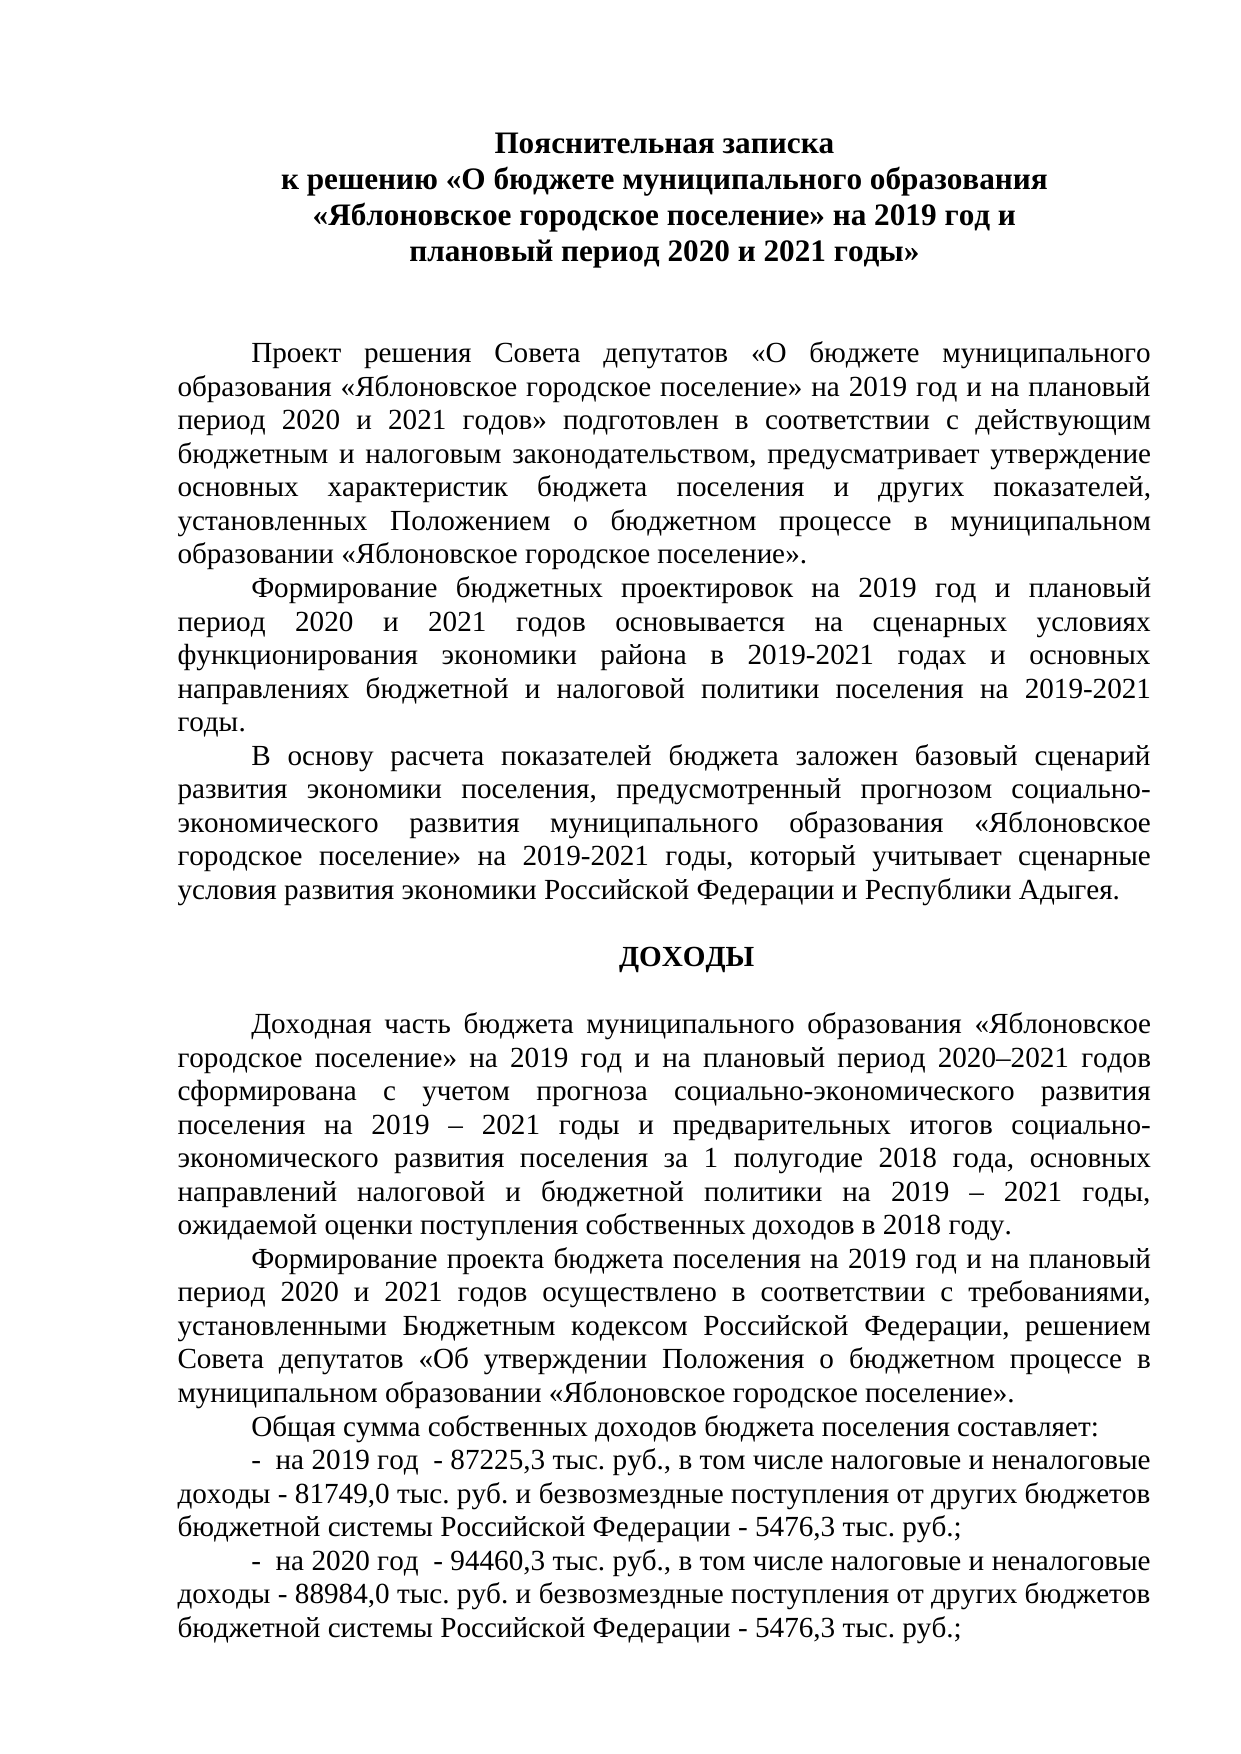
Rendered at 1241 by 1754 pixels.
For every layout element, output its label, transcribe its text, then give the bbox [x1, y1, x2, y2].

text В основу расчета показателей бюджета заложен базовый сценарий развития экономики поселения, предусмотренный прогнозом социально-экономического развития муниципального образования «Яблоновское городское поселение» на 2019-2021 годы, который учитывает сценарные условия развития экономики Российской Федерации и Республики Адыгея. [177, 738, 1152, 906]
text - на 2020 год - 94460,3 тыс. руб., в том числе налоговые и неналоговые доходы - 88984,0 тыс. руб. и безвозмездные поступления от других бюджетов бюджетной системы Российской Федерации - 5476,3 тыс. руб.; [177, 1543, 1152, 1643]
text Пояснительная записка [133, 124, 1152, 161]
text Формирование проекта бюджета поселения на 2019 год и на плановый период 2020 и 2021 годов осуществлено в соответствии с требованиями, установленными Бюджетным кодексом Российской Федерации, решением Совета депутатов «Об утверждении Положения о бюджетном процессе в муниципальном образовании «Яблоновское городское поселение». [177, 1241, 1152, 1409]
text - на 2019 год - 87225,3 тыс. руб., в том числе налоговые и неналоговые доходы - 81749,0 тыс. руб. и безвозмездные поступления от других бюджетов бюджетной системы Российской Федерации - 5476,3 тыс. руб.; [177, 1442, 1152, 1543]
text плановый период 2020 и 2021 годы» [133, 232, 1152, 268]
text «Яблоновское городское поселение» на 2019 год и [133, 196, 1152, 232]
text ДОХОДЫ [177, 939, 1152, 973]
text Проект решения Совета депутатов «О бюджете муниципального образования «Яблоновское городское поселение» на 2019 год и на плановый период 2020 и 2021 годов» подготовлен в соответствии с действующим бюджетным и налоговым законодательством, предусматривает утверждение основных характеристик бюджета поселения и других показателей, установленных Положением о бюджетном процессе в муниципальном образовании «Яблоновское городское поселение». [177, 335, 1152, 570]
text Формирование бюджетных проектировок на 2019 год и плановый период 2020 и 2021 годов основывается на сценарных условиях функционирования экономики района в 2019-2021 годах и основных направлениях бюджетной и налоговой политики поселения на 2019-2021 годы. [177, 570, 1152, 738]
text Общая сумма собственных доходов бюджета поселения составляет: [177, 1409, 1152, 1442]
text Доходная часть бюджета муниципального образования «Яблоновское городское поселение» на 2019 год и на плановый период 2020–2021 годов сформирована с учетом прогноза социально-экономического развития поселения на 2019 – 2021 годы и предварительных итогов социально-экономического развития поселения за 1 полугодие 2018 года, основных направлений налоговой и бюджетной политики на 2019 – 2021 годы, ожидаемой оценки поступления собственных доходов в 2018 году. [177, 1006, 1152, 1241]
text к решению «О бюджете муниципального образования [133, 161, 1152, 196]
